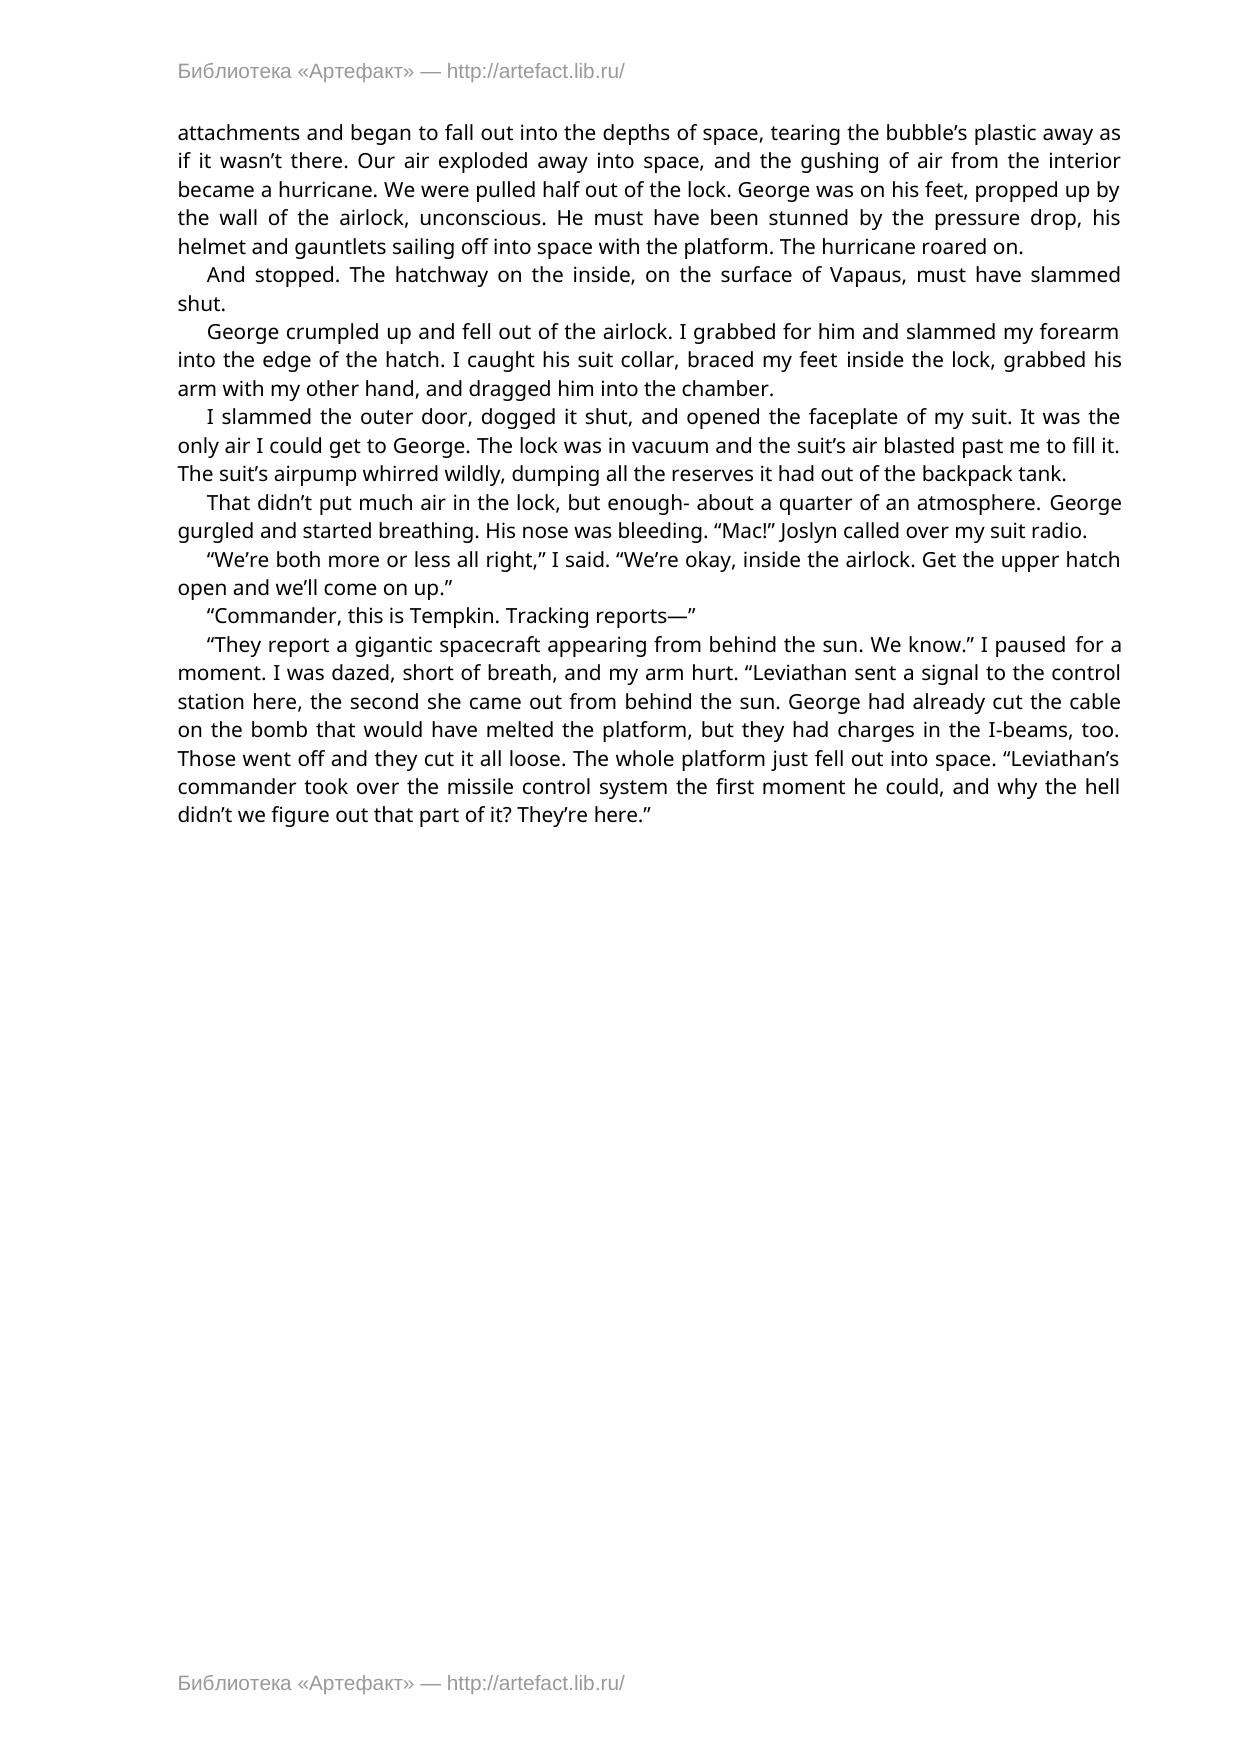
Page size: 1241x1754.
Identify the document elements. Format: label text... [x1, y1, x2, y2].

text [177, 118, 1122, 260]
text And stopped. The hatchway on the inside, on the surface of Vapaus, must have slammed shut. [177, 260, 1122, 317]
text I slammed the outer door, dogged it shut, and opened the faceplate of my suit. It was the only air I could get to George. The lock was in vacuum and the suit’s air blasted past me to fill it. The suit’s airpump whirred wildly, dumping all the reserves it had out of the backpack tank. [177, 402, 1122, 488]
text “We’re both more or less all right,” I said. “We’re okay, inside the airlock. Get the upper hatch open and we’ll come on up.” [177, 545, 1122, 602]
text George crumpled up and fell out of the airlock. I grabbed for him and slammed my forearm into the edge of the hatch. I caught his suit collar, braced my feet inside the lock, grabbed his arm with my other hand, and dragged him into the chamber. [177, 317, 1122, 402]
text “They report a gigantic spacecraft appearing from behind the sun. We know.” I paused for a moment. I was dazed, short of breath, and my arm hurt. “Leviathan sent a signal to the control station here, the second she came out from behind the sun. George had already cut the cable on the bomb that would have melted the platform, but they had charges in the I-beams, too. Those went off and they cut it all loose. The whole platform just fell out into space. “Leviathan’s commander took over the missile control system the first moment he could, and why the hell didn’t we figure out that part of it? They’re here.” [177, 630, 1122, 829]
text That didn’t put much air in the lock, but enough- about a quarter of an atmosphere. George gurgled and started breathing. His nose was bleeding. “Mac!” Joslyn called over my suit radio. [177, 488, 1122, 545]
text “Commander, this is Tempkin. Tracking reports—” [177, 602, 1122, 630]
